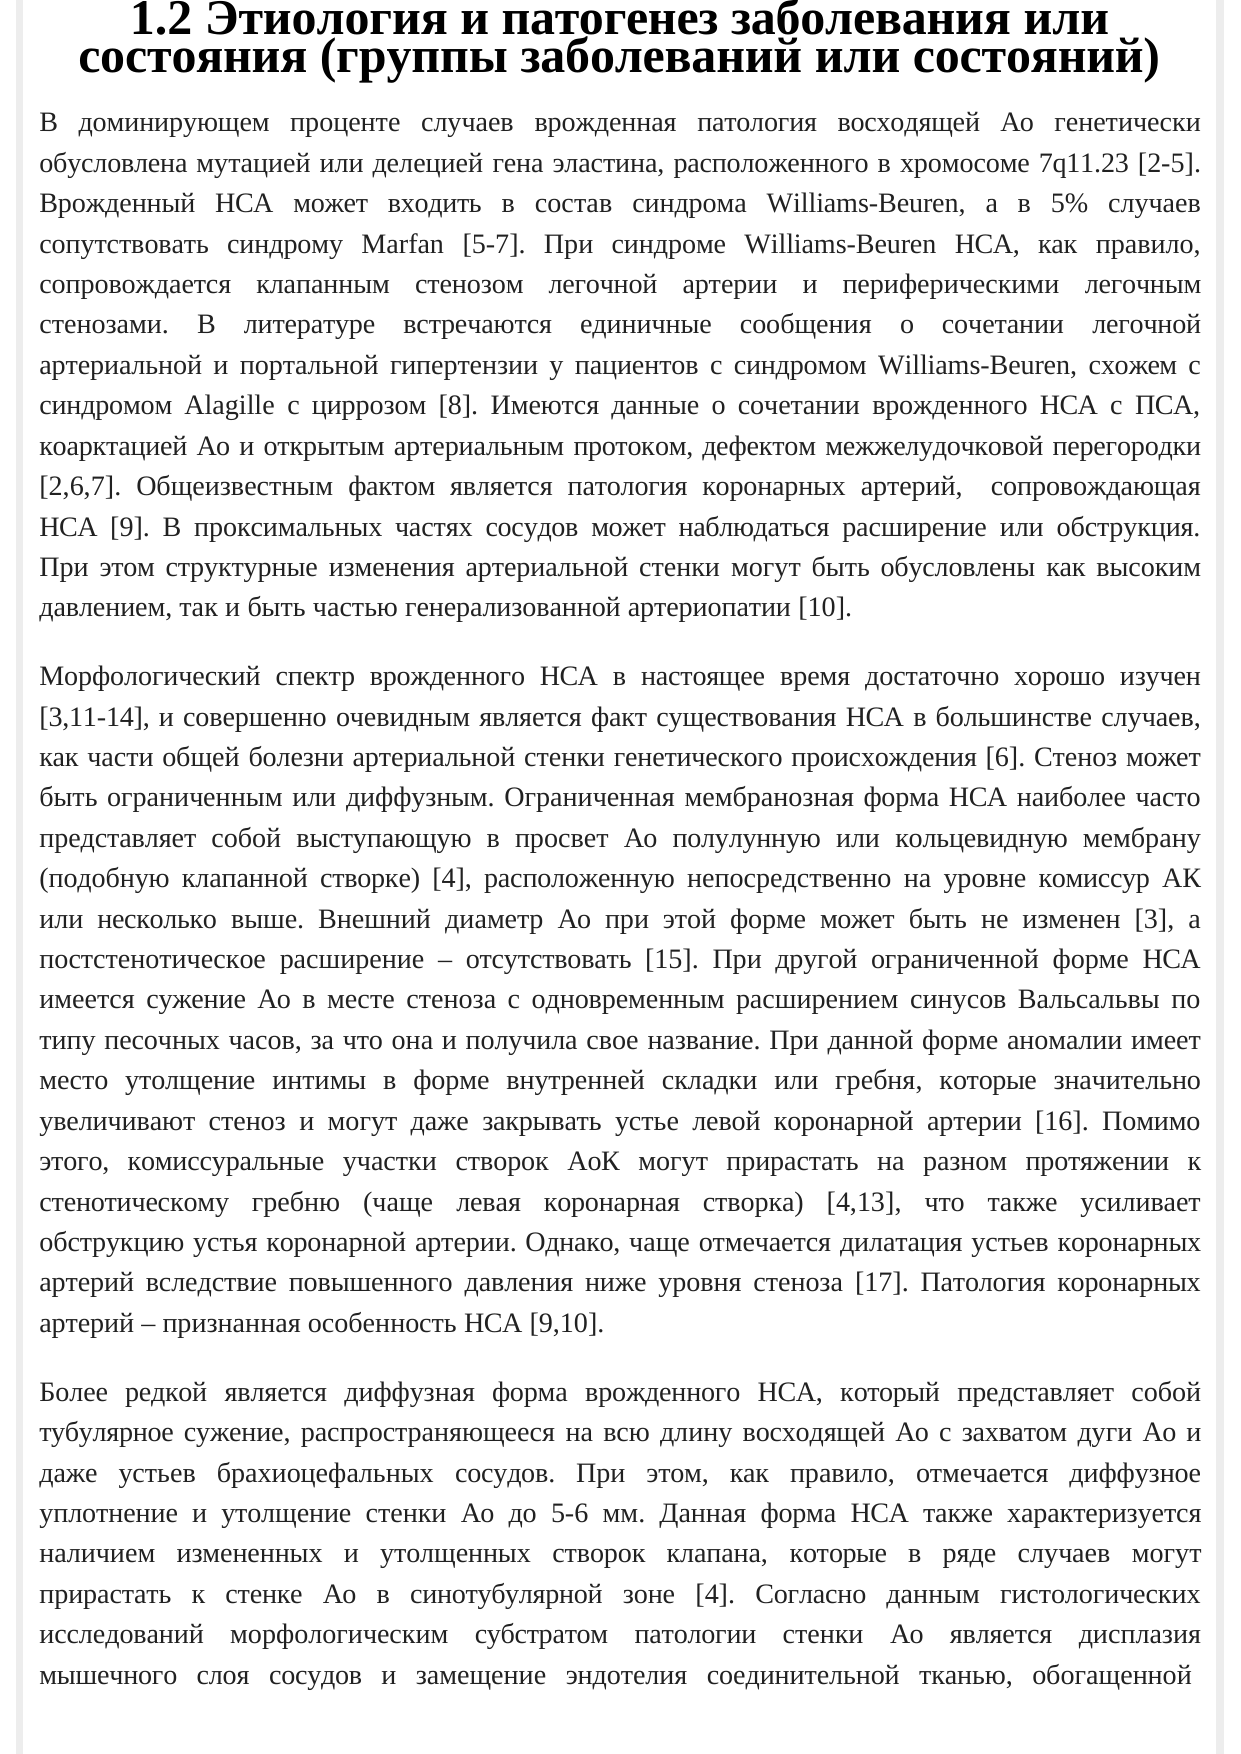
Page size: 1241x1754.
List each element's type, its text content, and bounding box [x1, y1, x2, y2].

text В доминирующем проценте случаев врожденная патология восходящей Ао генетически обусловлена мутацией или делецией гена эластина, расположенного в хромосоме 7q11.23 [2-5]. Врожденный НСА может входить в состав синдрома Williams-Beuren, а в 5% случаев сопутствовать синдрому Marfan [5-7]. При синдроме Williams-Beuren НСА, как правило, сопровождается клапанным стенозом легочной артерии и периферическими легочным стенозами. В литературе встречаются единичные сообщения о сочетании легочной артериальной и портальной гипертензии у пациентов с синдромом Williams-Beuren, схожем с синдромом Alagille с циррозом [8]. Имеются данные о сочетании врожденного НСА с ПСА, коарктацией Ао и открытым артериальным протоком, дефектом межжелудочковой перегородки [2,6,7]. Общеизвестным фактом является патология коронарных артерий, сопровождающая НСА [9]. В проксимальных частях сосудов может наблюдаться расширение или обструкция. При этом структурные изменения артериальной стенки могут быть обусловлены как высоким давлением, так и быть частью генерализованной артериопатии [10]. [39, 105, 1201, 623]
text Более редкой является диффузная форма врожденного НСА, который представляет собой тубулярное сужение, распространяющееся на всю длину восходящей Ао с захватом дуги Ао и даже устьев брахиоцефальных сосудов. При этом, как правило, отмечается диффузное уплотнение и утолщение стенки Ао до 5-6 мм. Данная форма НСА также характеризуется наличием измененных и утолщенных створок клапана, которые в ряде случаев могут прирастать к стенке Ао в синотубулярной зоне [4]. Согласно данным гистологических исследований морфологическим субстратом патологии стенки Ао является дисплазия мышечного слоя сосудов и замещение эндотелия соединительной тканью, обогащенной [39, 1375, 1201, 1690]
subtitle Этиология и патогенез заболевания или состояния (группы заболеваний или состояний) [78, 3, 1162, 83]
text Морфологический спектр врожденного НСА в настоящее время достаточно хорошо изучен [3,11-14], и совершенно очевидным является факт существования НСА в большинстве случаев, как части общей болезни артериальной стенки генетического происхождения [6]. Стеноз может быть ограниченным или диффузным. Ограниченная мембранозная форма НСА наиболее часто представляет собой выступающую в просвет Ао полулунную или кольцевидную мембрану (подобную клапанной створке) [4], расположенную непосредственно на уровне комиссур АК или несколько выше. Внешний диаметр Ао при этой форме может быть не изменен [3], а постстенотическое расширение – отсутствовать [15]. При другой ограниченной форме НСА имеется сужение Ао в месте стеноза с одновременным расширением синусов Вальсальвы по типу песочных часов, за что она и получила свое название. При данной форме аномалии имеет место утолщение интимы в форме внутренней складки или гребня, которые значительно увеличивают стеноз и могут даже закрывать устье левой коронарной артерии [16]. Помимо этого, комиссуральные участки створок АоК могут прирастать на разном протяжении к стенотическому гребню (чаще левая коронарная створка) [4,13], что также усиливает обструкцию устья коронарной артерии. Однако, чаще отмечается дилатация устьев коронарных артерий вследствие повышенного давления ниже уровня стеноза [17]. Патология коронарных артерий – признанная особенность НСА [9,10]. [39, 659, 1201, 1338]
